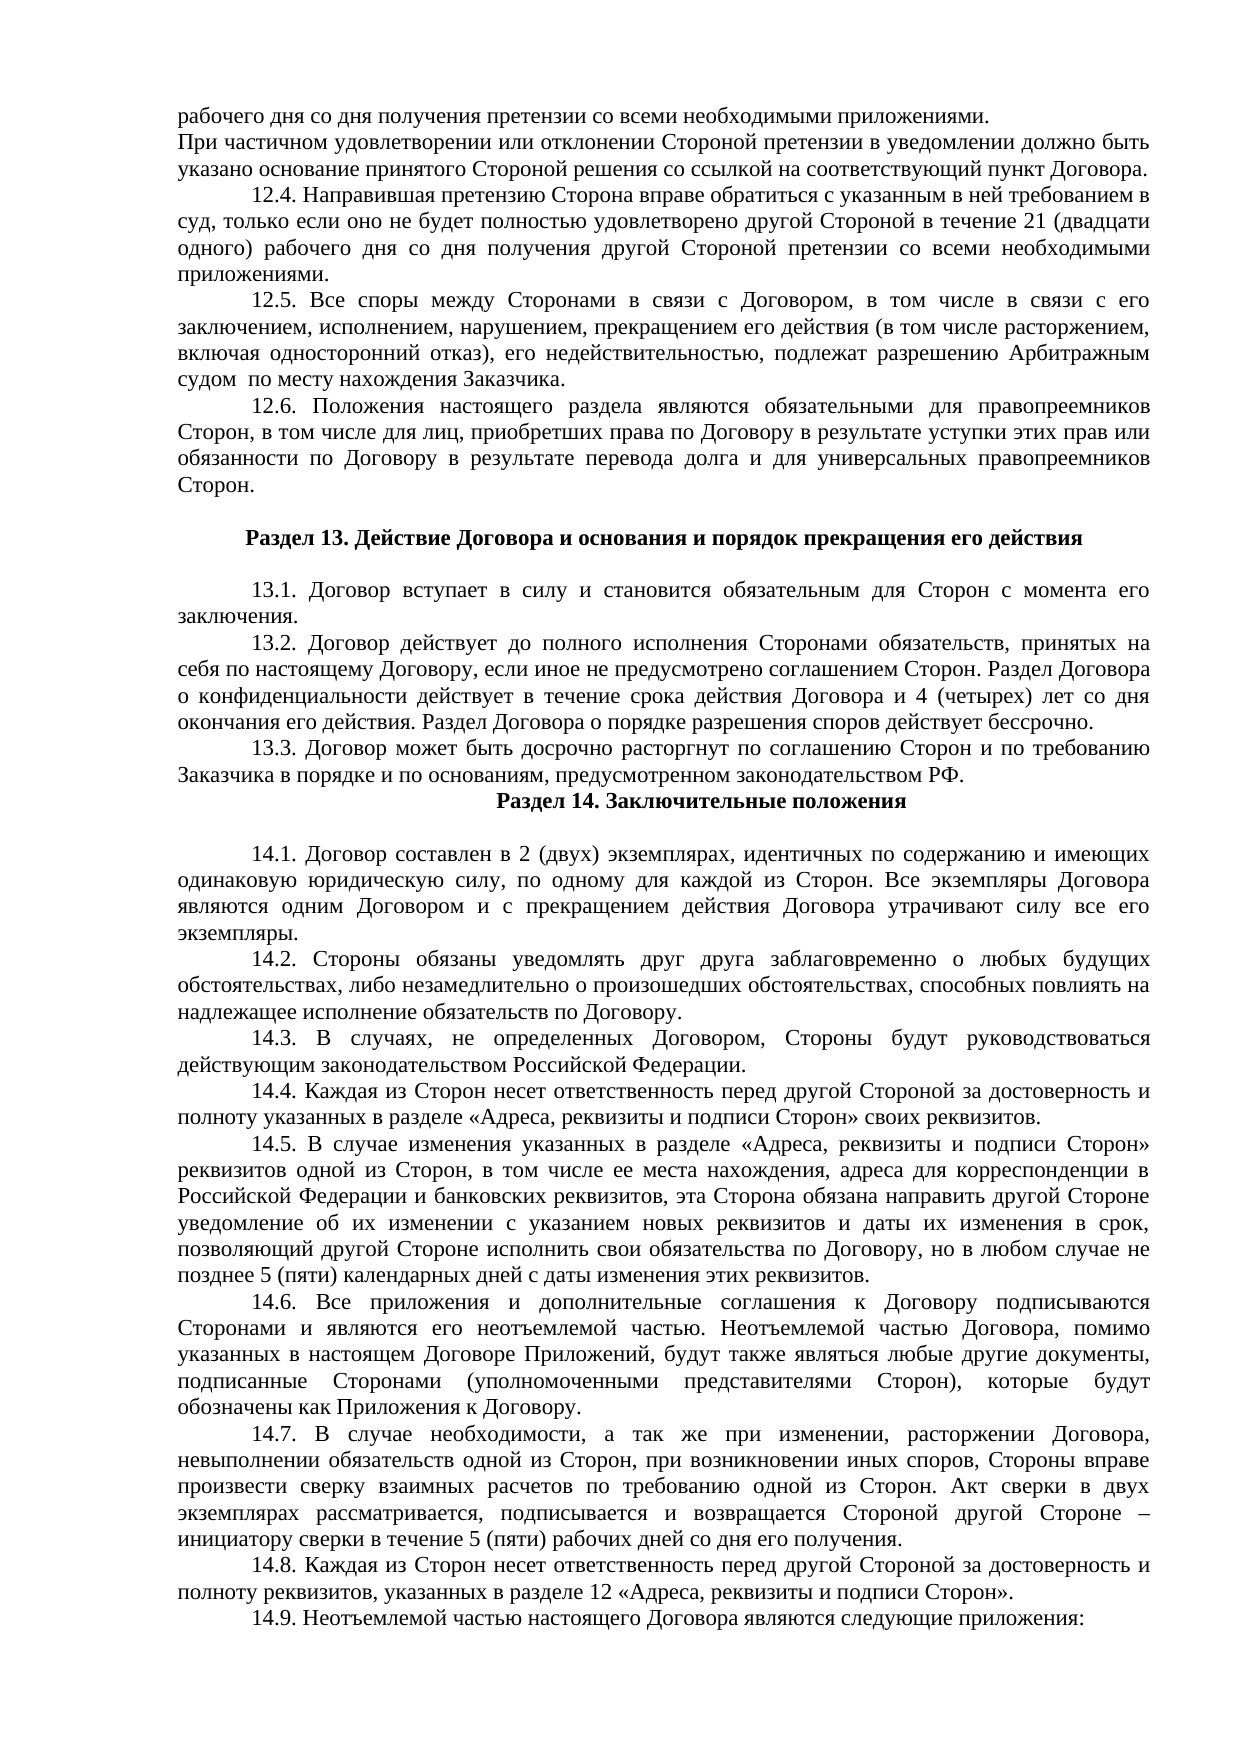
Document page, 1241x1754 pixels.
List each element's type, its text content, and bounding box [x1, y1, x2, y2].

text 12.5. Все споры между Сторонами в связи с Договором, в том числе в связи с его заключением, исполнением, нарушением, прекращением его действия (в том числе расторжением, включая односторонний отказ), его недействительностью, подлежат разрешению Арбитражным судом по месту нахождения Заказчика. [177, 286, 1152, 392]
text 13.1. Договор вступает в силу и становится обязательным для Сторон с момента его заключения. [177, 576, 1152, 629]
text 14.9. Неотъемлемой частью настоящего Договора являются следующие приложения: [177, 1604, 1152, 1630]
text Раздел 13. Действие Договора и основания и порядок прекращения его действия [177, 523, 1152, 550]
text 14.3. В случаях, не определенных Договором, Стороны будут руководствоваться действующим законодательством Российской Федерации. [177, 1024, 1152, 1077]
text 14.4. Каждая из Сторон несет ответственность перед другой Стороной за достоверность и полноту указанных в разделе «Адреса, реквизиты и подписи Сторон» своих реквизитов. [177, 1077, 1152, 1130]
text 14.5. В случае изменения указанных в разделе «Адреса, реквизиты и подписи Сторон» реквизитов одной из Сторон, в том числе ее места нахождения, адреса для корреспонденции в Российской Федерации и банковских реквизитов, эта Сторона обязана направить другой Стороне уведомление об их изменении с указанием новых реквизитов и даты их изменения в срок, позволяющий другой Стороне исполнить свои обязательства по Договору, но в любом случае не позднее 5 (пяти) календарных дней с даты изменения этих реквизитов. [177, 1130, 1152, 1288]
text 14.2. Стороны обязаны уведомлять друг друга заблаговременно о любых будущих обстоятельствах, либо незамедлительно о произошедших обстоятельствах, способных повлиять на надлежащее исполнение обязательств по Договору. [177, 945, 1152, 1024]
text 13.2. Договор действует до полного исполнения Сторонами обязательств, принятых на себя по настоящему Договору, если иное не предусмотрено соглашением Сторон. Раздел Договора о конфиденциальности действует в течение срока действия Договора и 4 (четырех) лет со дня окончания его действия. Раздел Договора о порядке разрешения споров действует бессрочно. [177, 629, 1152, 734]
text При частичном удовлетворении или отклонении Стороной претензии в уведомлении должно быть указано основание принятого Стороной решения со ссылкой на соответствующий пункт Договора. [177, 128, 1152, 181]
text 14.7. В случае необходимости, а так же при изменении, расторжении Договора, невыполнении обязательств одной из Сторон, при возникновении иных споров, Стороны вправе произвести сверку взаимных расчетов по требованию одной из Сторон. Акт сверки в двух экземплярах рассматривается, подписывается и возвращается Стороной другой Стороне – инициатору сверки в течение 5 (пяти) рабочих дней со дня его получения. [177, 1419, 1152, 1551]
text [177, 102, 1152, 128]
text 14.8. Каждая из Сторон несет ответственность перед другой Стороной за достоверность и полноту реквизитов, указанных в разделе 12 «Адреса, реквизиты и подписи Сторон». [177, 1551, 1152, 1604]
text 12.4. Направившая претензию Сторона вправе обратиться с указанным в ней требованием в суд, только если оно не будет полностью удовлетворено другой Стороной в течение 21 (двадцати одного) рабочего дня со дня получения другой Стороной претензии со всеми необходимыми приложениями. [177, 181, 1152, 286]
text 14.1. Договор составлен в 2 (двух) экземплярах, идентичных по содержанию и имеющих одинаковую юридическую силу, по одному для каждой из Сторон. Все экземпляры Договора являются одним Договором и с прекращением действия Договора утрачивают силу все его экземпляры. [177, 840, 1152, 945]
text 12.6. Положения настоящего раздела являются обязательными для правопреемников Сторон, в том числе для лиц, приобретших права по Договору в результате уступки этих прав или обязанности по Договору в результате перевода долга и для универсальных правопреемников Сторон. [177, 392, 1152, 497]
text 14.6. Все приложения и дополнительные соглашения к Договору подписываются Сторонами и являются его неотъемлемой частью. Неотъемлемой частью Договора, помимо указанных в настоящем Договоре Приложений, будут также являться любые другие документы, подписанные Сторонами (уполномоченными представителями Сторон), которые будут обозначены как Приложения к Договору. [177, 1288, 1152, 1419]
text Раздел 14. Заключительные положения [177, 787, 1152, 813]
text 13.3. Договор может быть досрочно расторгнут по соглашению Сторон и по требованию Заказчика в порядке и по основаниям, предусмотренном законодательством РФ. [177, 734, 1152, 787]
